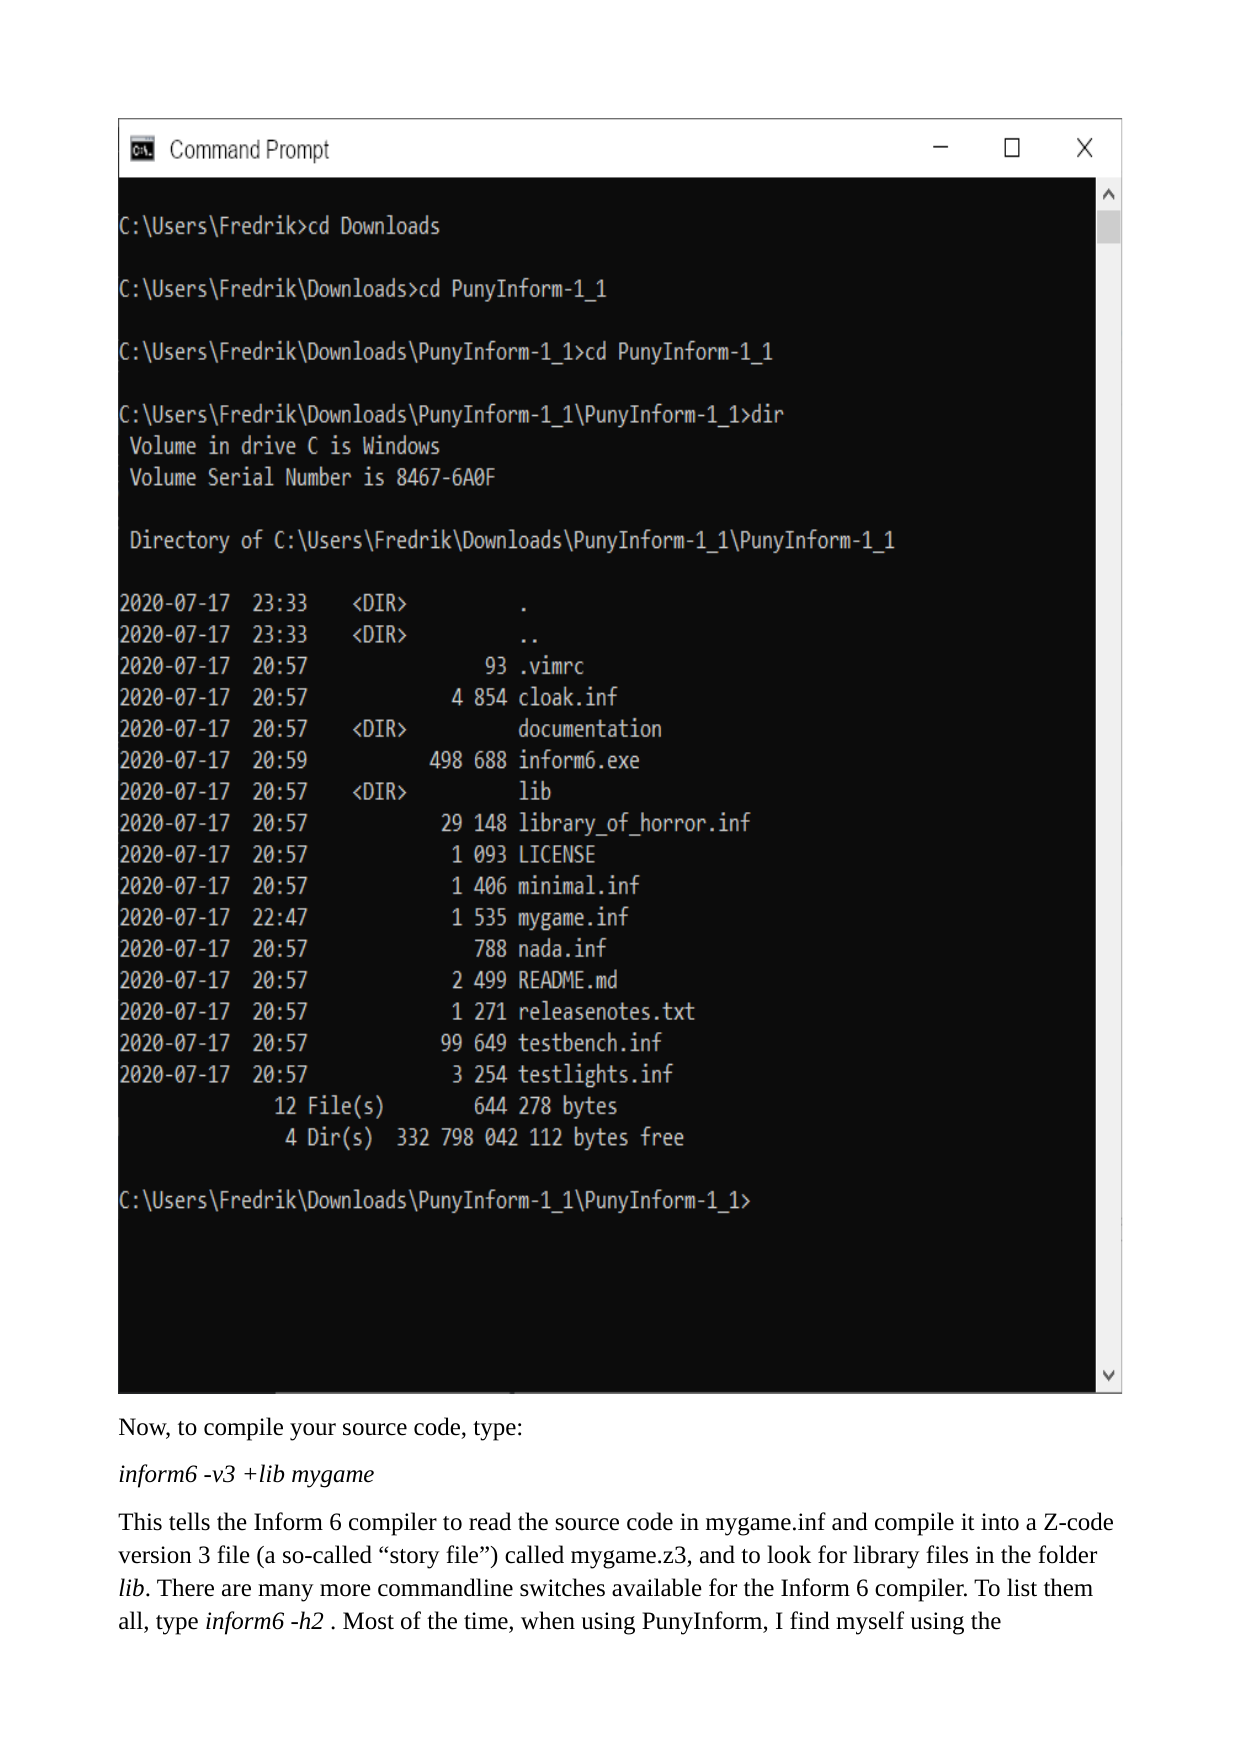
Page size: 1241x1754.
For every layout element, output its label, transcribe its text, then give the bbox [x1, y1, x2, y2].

text inform6 -v3 +lib mygame [118, 1459, 1122, 1488]
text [118, 1507, 1122, 1635]
picture [118, 118, 1123, 1394]
text Now, to compile your source code, type: [118, 1412, 1122, 1441]
